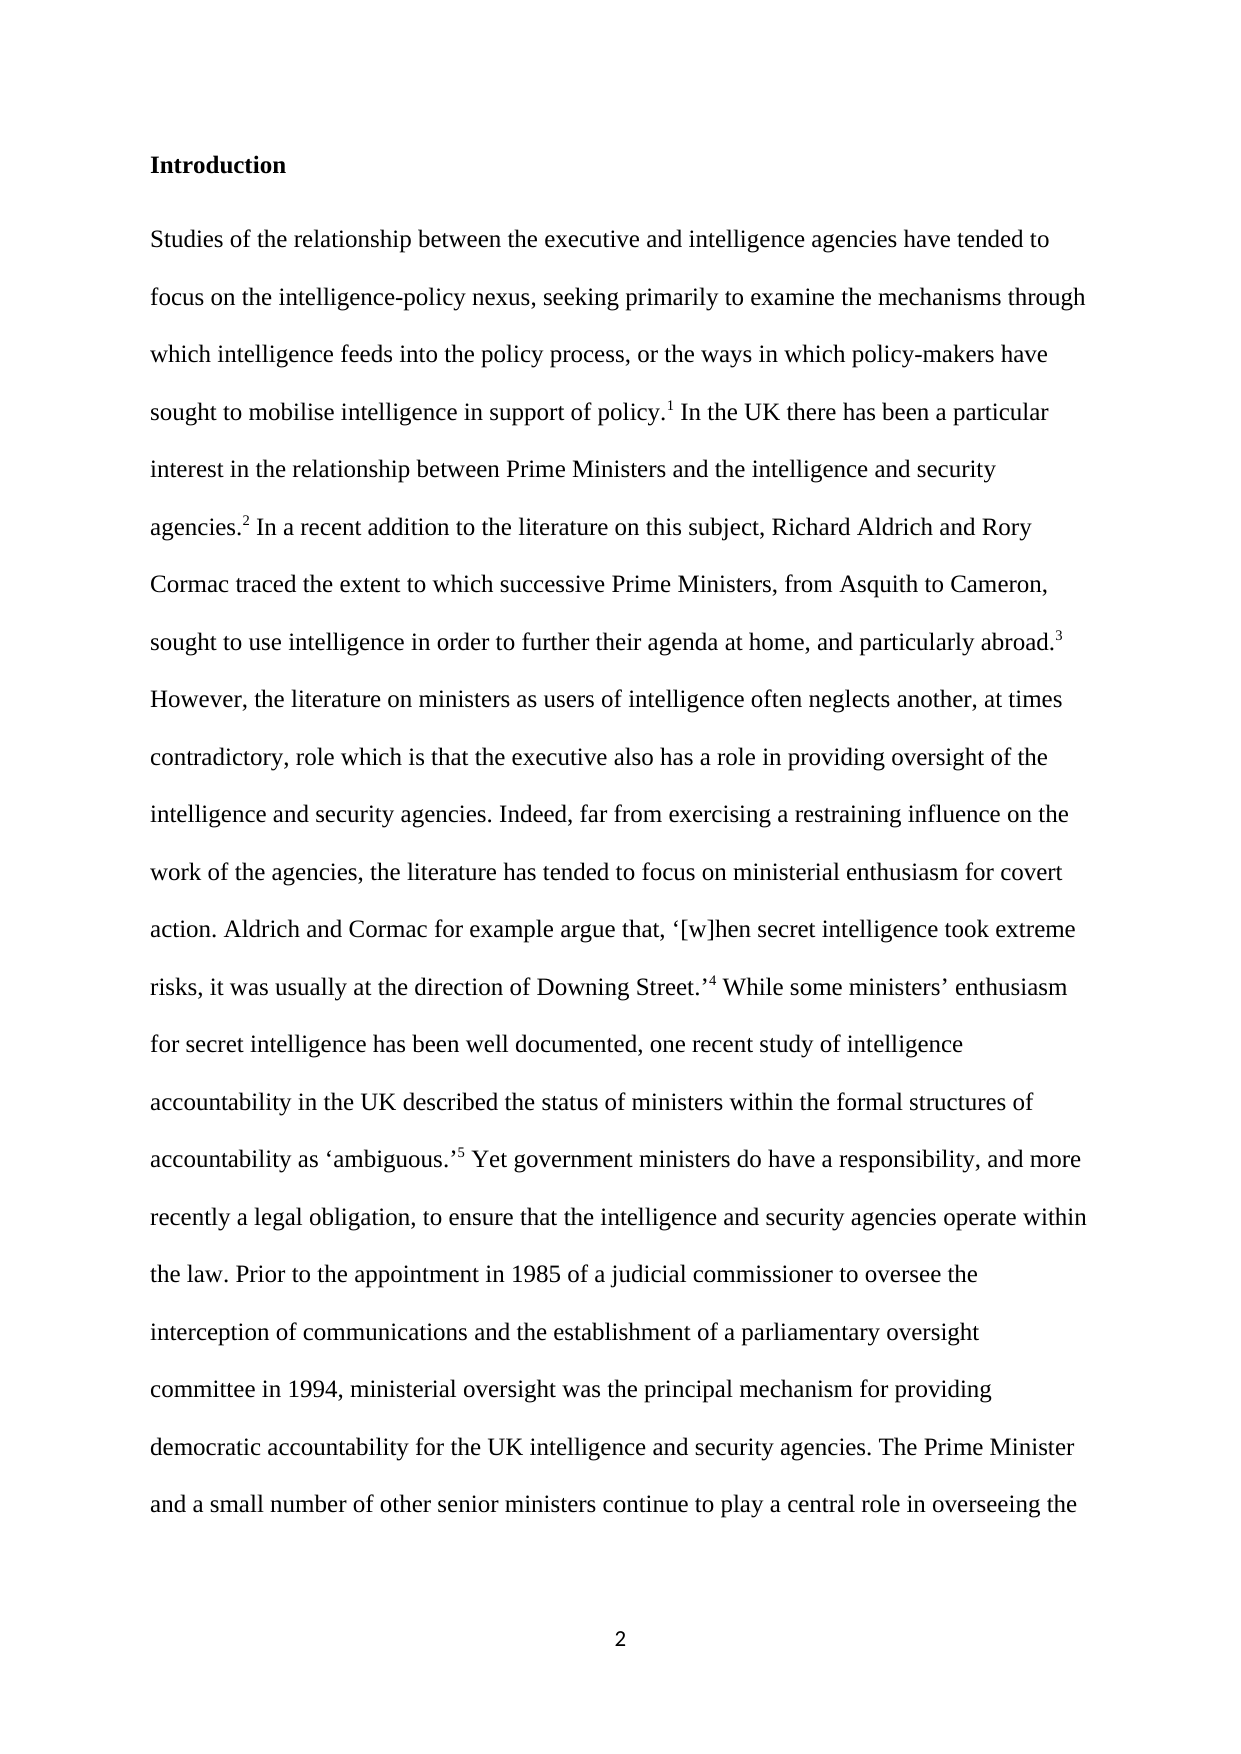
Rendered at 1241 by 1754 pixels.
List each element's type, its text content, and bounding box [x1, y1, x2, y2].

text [150, 224, 1090, 1518]
text Introduction [150, 150, 1090, 179]
